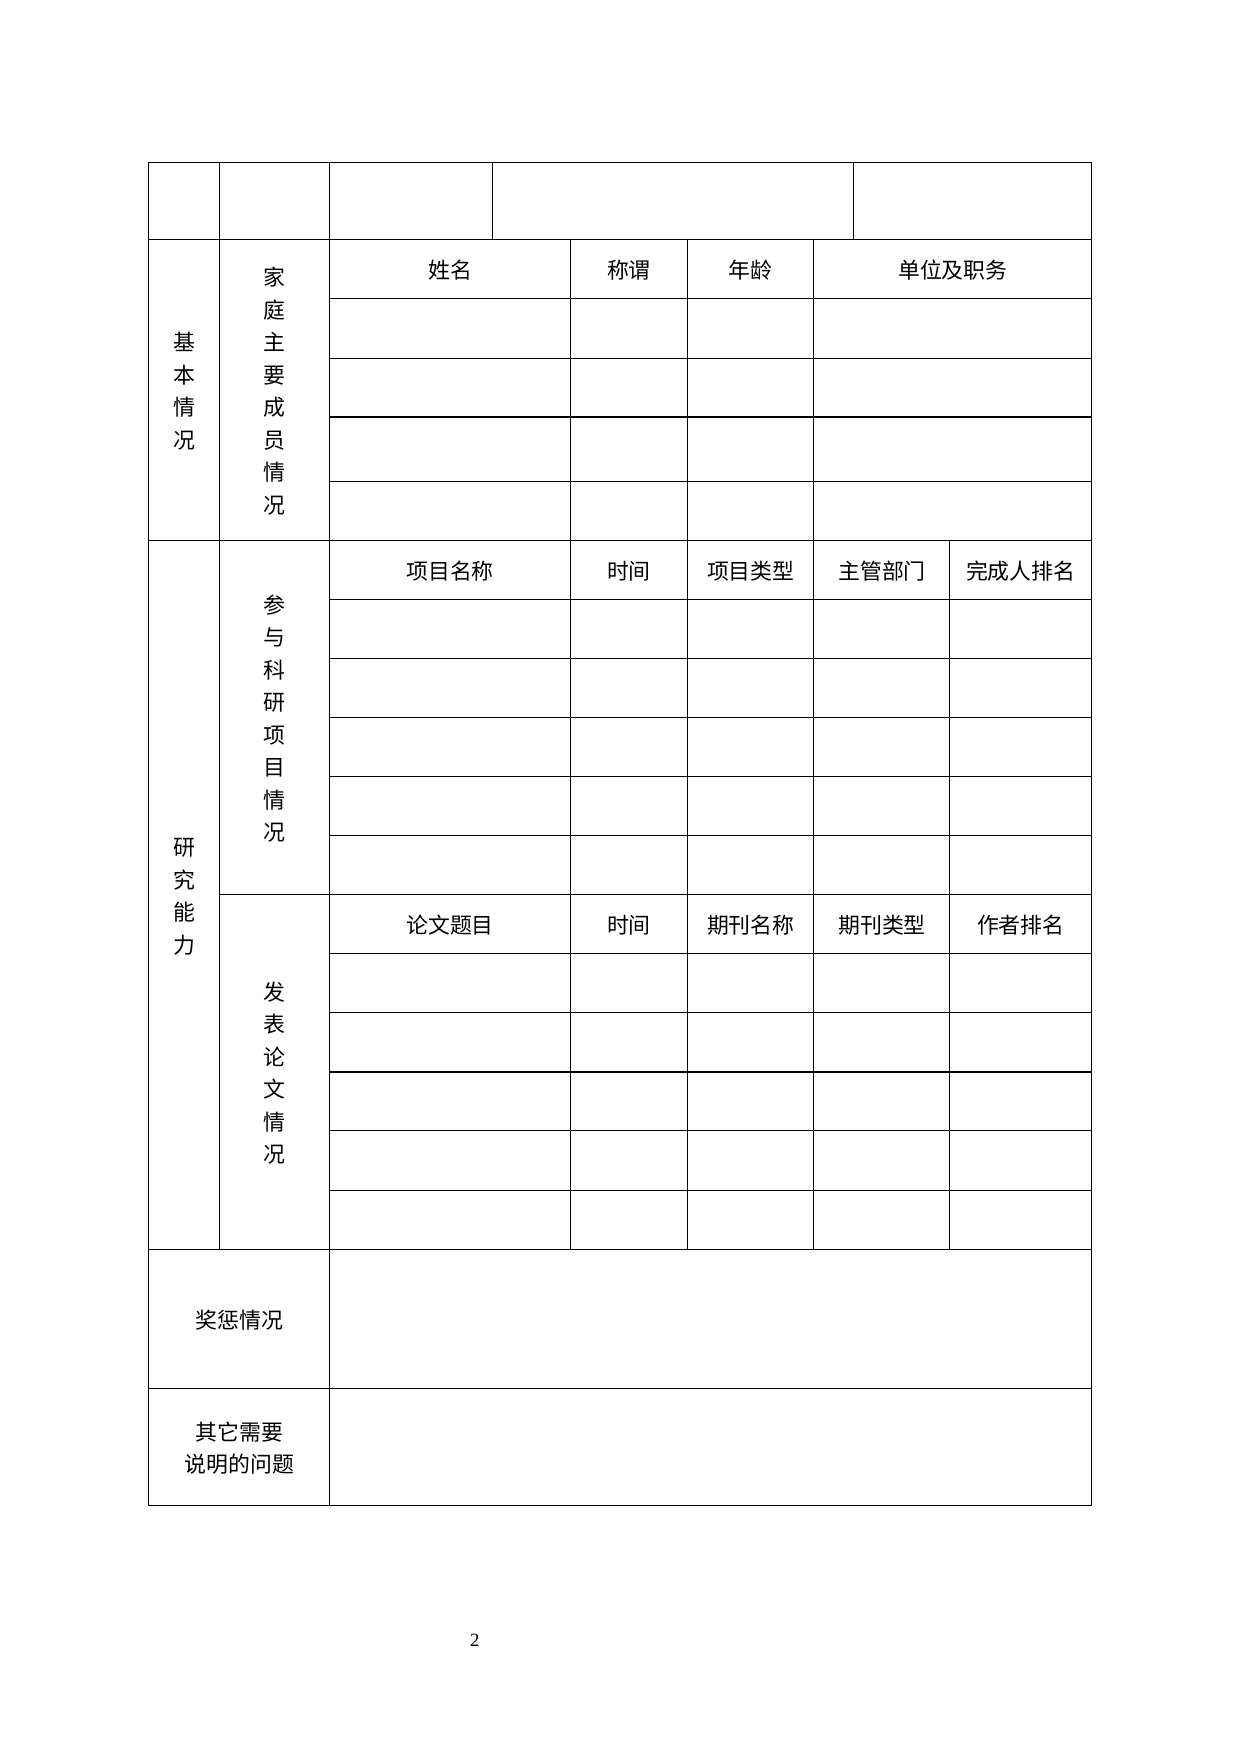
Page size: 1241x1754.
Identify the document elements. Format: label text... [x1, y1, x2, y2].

table_cell [950, 1073, 1091, 1130]
table_cell 家 庭 主 要 成 员 情 况 [220, 240, 329, 540]
table_cell [688, 359, 813, 416]
table_cell [688, 836, 813, 894]
table_cell [571, 418, 687, 481]
table_cell [571, 1013, 687, 1071]
table_cell [330, 600, 570, 658]
table_cell [330, 659, 570, 717]
table_cell [814, 600, 949, 658]
table_cell [330, 777, 570, 835]
table_cell [814, 418, 1091, 481]
table_cell 姓名 [330, 240, 570, 298]
table_cell 主管部门 [814, 541, 949, 599]
table_cell 作者排名 [950, 895, 1091, 953]
table_cell [571, 1131, 687, 1189]
table_cell [950, 718, 1091, 776]
table_cell [814, 299, 1091, 357]
table_cell [688, 1131, 813, 1189]
table_cell [688, 1073, 813, 1130]
table_cell [330, 163, 492, 239]
table_cell [950, 954, 1091, 1012]
table_cell 基 本 情 况 [149, 240, 219, 540]
table_cell [571, 600, 687, 658]
table_cell [571, 359, 687, 416]
table_cell [950, 659, 1091, 717]
table_cell [814, 836, 949, 894]
table_cell [330, 1073, 570, 1130]
table_cell [571, 482, 687, 540]
table_cell [814, 1191, 949, 1248]
table_cell [814, 659, 949, 717]
table_cell 时间 [571, 895, 687, 953]
table_cell [330, 718, 570, 776]
table_cell [814, 1131, 949, 1189]
table_cell [814, 954, 949, 1012]
table_cell [330, 1013, 570, 1071]
table_cell 研 究 能 力 [149, 541, 219, 1248]
table_cell 时间 [571, 541, 687, 599]
table_cell [688, 954, 813, 1012]
table_cell [571, 718, 687, 776]
table_cell [330, 1131, 570, 1189]
table_cell [688, 777, 813, 835]
table_cell [814, 482, 1091, 540]
table_cell [814, 1013, 949, 1071]
table_cell [571, 1073, 687, 1130]
table_cell 项目类型 [688, 541, 813, 599]
table_cell 发 表 论 文 情 况 [220, 895, 329, 1248]
table_cell [330, 418, 570, 481]
table_cell [571, 954, 687, 1012]
table_cell 奖惩情况 [149, 1250, 329, 1387]
table_cell [330, 1191, 570, 1248]
table_cell [330, 482, 570, 540]
table_cell 完成人排名 [950, 541, 1091, 599]
table_cell [571, 836, 687, 894]
table_cell [330, 299, 570, 357]
table_cell [950, 777, 1091, 835]
table_cell 论文题目 [330, 895, 570, 953]
table_cell [814, 1073, 949, 1130]
table_cell [688, 1013, 813, 1071]
table_cell [330, 1389, 1091, 1505]
table_cell [688, 418, 813, 481]
table_cell [950, 1013, 1091, 1071]
table_cell [571, 299, 687, 357]
table_cell 期刊名称 [688, 895, 813, 953]
table_cell [814, 777, 949, 835]
table_cell [950, 1191, 1091, 1248]
table_cell [571, 1191, 687, 1248]
table_cell [330, 359, 570, 416]
table_cell 期刊类型 [814, 895, 949, 953]
table_cell [688, 600, 813, 658]
table_cell [688, 718, 813, 776]
table_cell 项目名称 [330, 541, 570, 599]
table_cell [330, 1250, 1091, 1387]
table_cell [814, 359, 1091, 416]
table_cell 单位及职务 [814, 240, 1091, 298]
table_cell 参 与 科 研 项 目 情 况 [220, 541, 329, 894]
table_cell 其它需要 说明的问题 [149, 1389, 329, 1505]
table_cell 称谓 [571, 240, 687, 298]
table_cell [950, 836, 1091, 894]
table_cell [688, 299, 813, 357]
table_cell [814, 718, 949, 776]
table_cell [330, 836, 570, 894]
table_cell [950, 1131, 1091, 1189]
table_cell [571, 777, 687, 835]
table_cell [854, 163, 1091, 239]
table_cell [688, 1191, 813, 1248]
table_cell [493, 163, 853, 239]
table_cell 年龄 [688, 240, 813, 298]
table_cell [330, 954, 570, 1012]
table_cell [571, 659, 687, 717]
table_cell [950, 600, 1091, 658]
table_cell [688, 659, 813, 717]
table_cell [688, 482, 813, 540]
